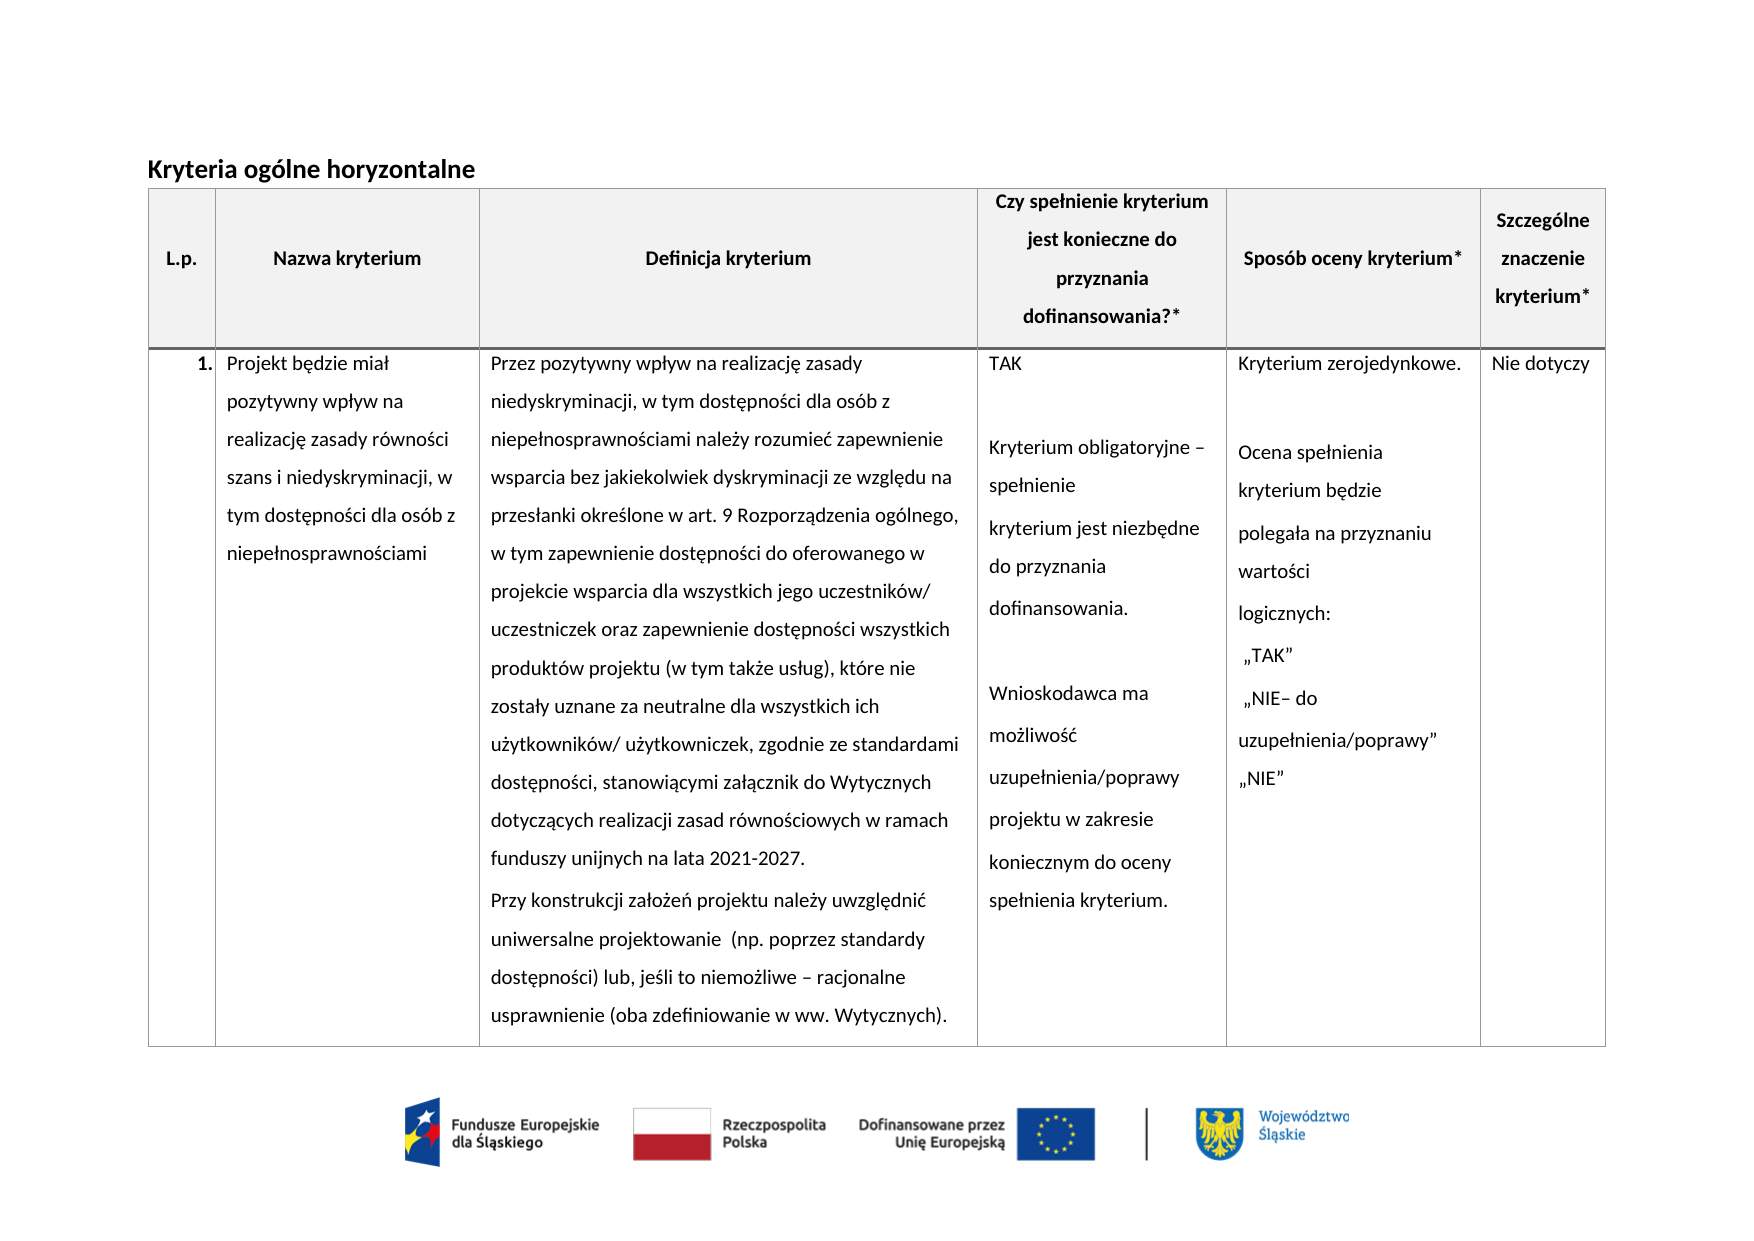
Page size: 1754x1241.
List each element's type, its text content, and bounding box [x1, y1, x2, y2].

table_header Sposób oceny kryterium* [1227, 189, 1480, 347]
table_cell Projekt będzie miał pozytywny wpływ na realizację zasady równości szans i niedyskryminacji, w tym dostępności dla osób z niepełnosprawnościami [216, 350, 479, 1046]
table_cell Nie dotyczy [1481, 350, 1605, 1046]
table_header Definicja kryterium [480, 189, 977, 347]
table_header Szczególne znaczenie kryterium* [1481, 189, 1605, 347]
table_cell [149, 350, 215, 1046]
table_header L.p. [149, 189, 215, 347]
picture [405, 1097, 1349, 1167]
table_header Czy spełnienie kryterium jest konieczne do przyznania dofinansowania?* [978, 189, 1226, 347]
table_header Nazwa kryterium [216, 189, 479, 347]
subtitle Kryteria ogólne horyzontalne [148, 152, 1606, 185]
